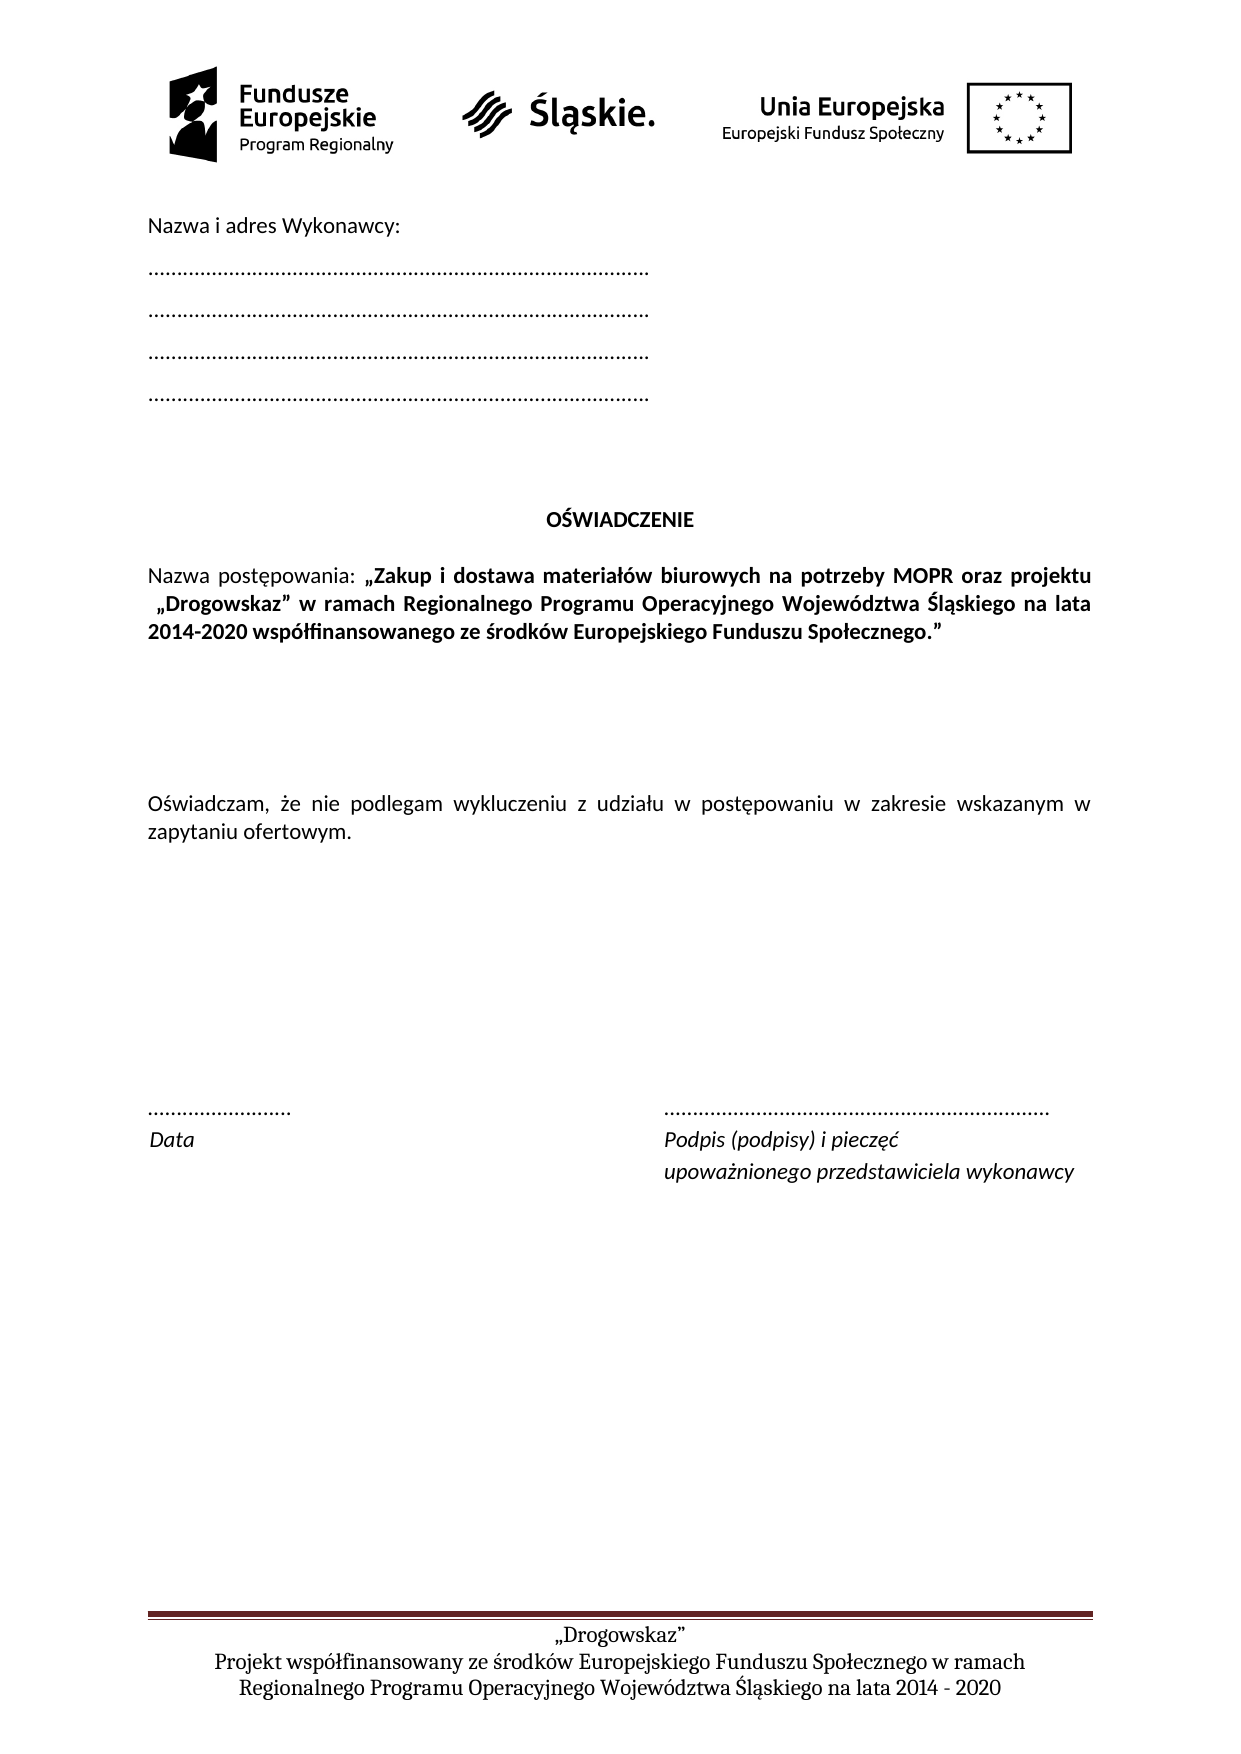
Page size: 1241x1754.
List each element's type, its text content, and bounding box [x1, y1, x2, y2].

text ....................................................................................... [148, 379, 1093, 407]
text OŚWIADCZENIE [148, 505, 1093, 533]
text ....................................................................................... [148, 295, 1093, 323]
text Data Podpis (podpisy) i pieczęć [148, 1125, 1093, 1153]
text ....................................................................................... [148, 337, 1093, 365]
text upoważnionego przedstawiciela wykonawcy [148, 1157, 1093, 1185]
picture [147, 44, 1094, 184]
text Oświadczam, że nie podlegam wykluczeniu z udziału w postępowaniu w zakresie wskazanym w zapytaniu ofertowym. [148, 789, 1093, 845]
text Nazwa i adres Wykonawcy: [148, 211, 1093, 239]
text ....................................................................................... [148, 253, 1093, 281]
text ......................... ................................................................... [148, 1093, 1093, 1121]
text Nazwa postępowania: „Zakup i dostawa materiałów biurowych na potrzeby MOPR oraz projektu „Drogowskaz” w ramach Regionalnego Programu Operacyjnego Województwa Śląskiego na lata 2014-2020 współfinansowanego ze środków Europejskiego Funduszu Społecznego.” [148, 561, 1093, 645]
